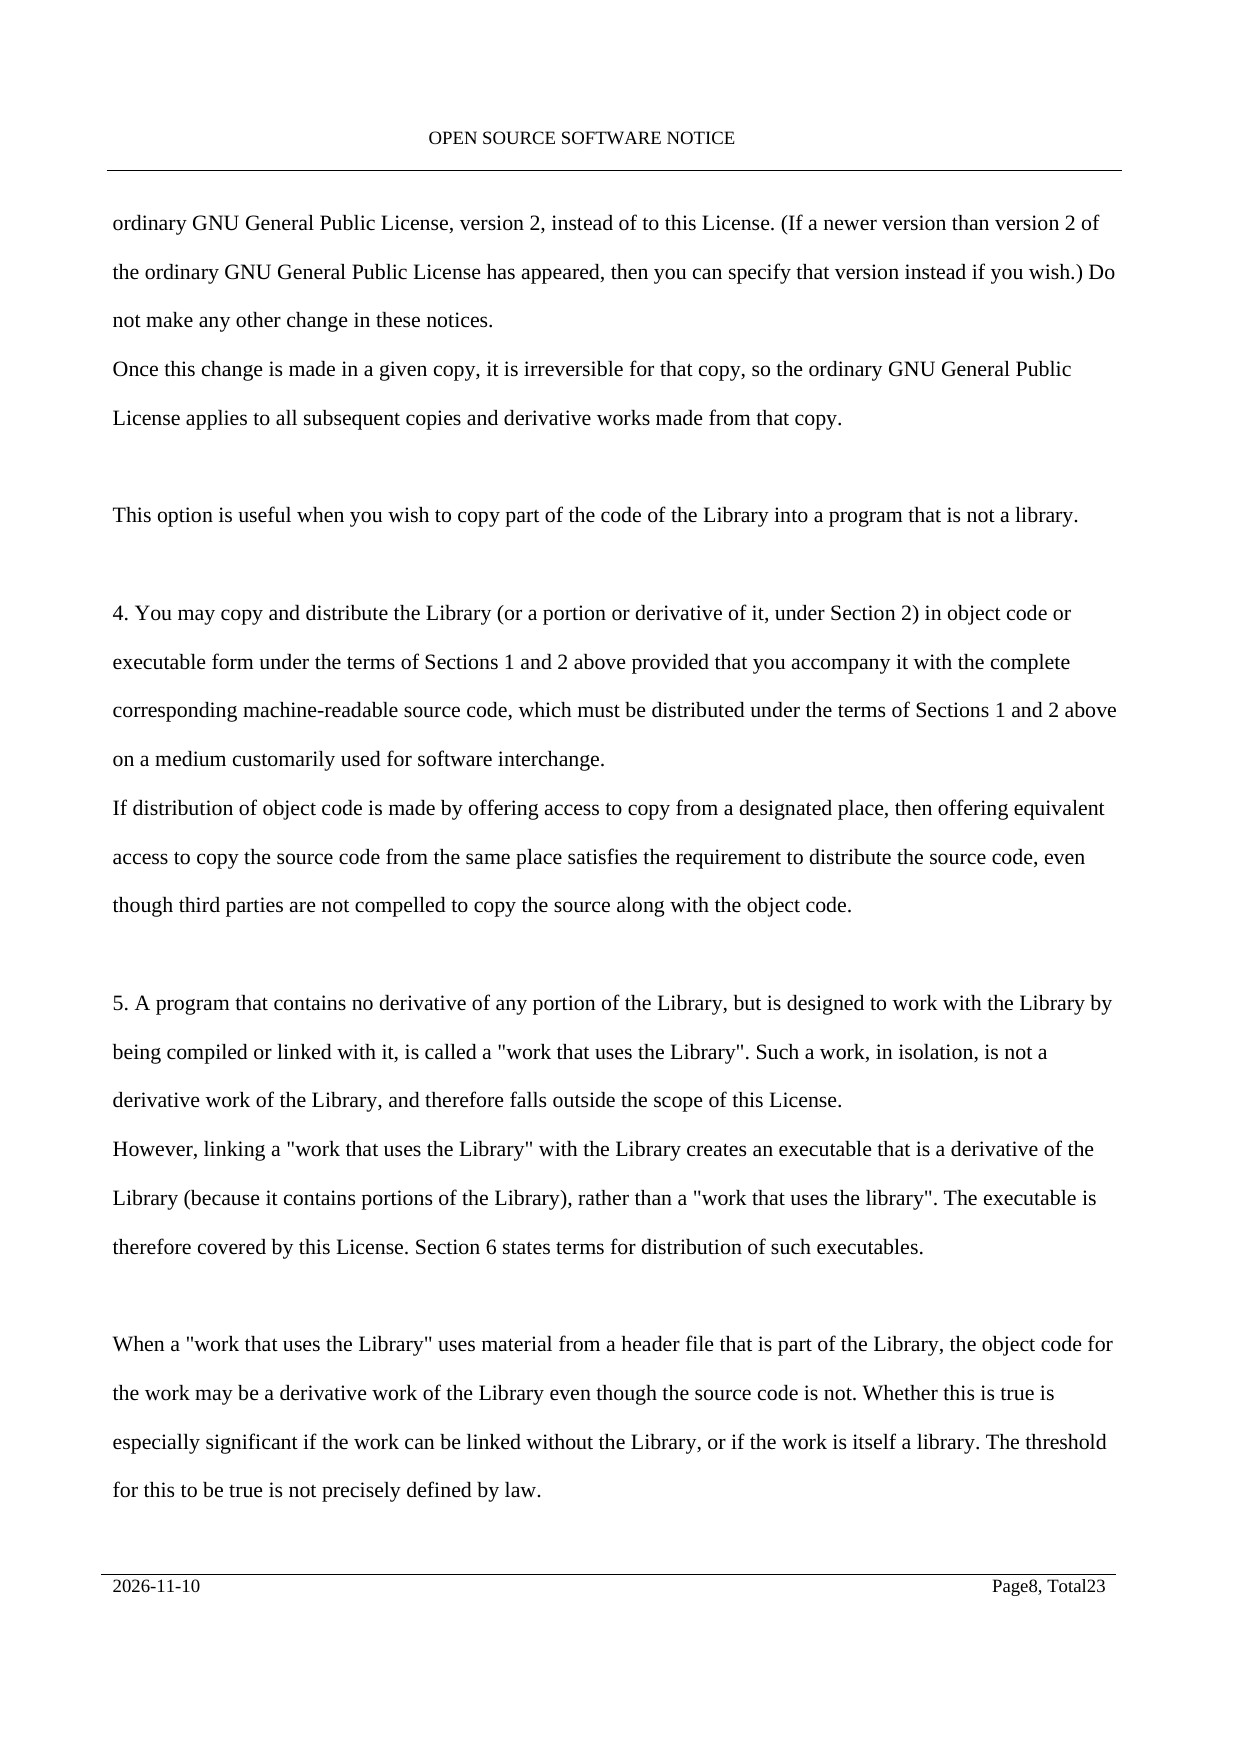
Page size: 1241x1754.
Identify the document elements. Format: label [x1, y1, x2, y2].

text [112, 206, 1128, 1506]
